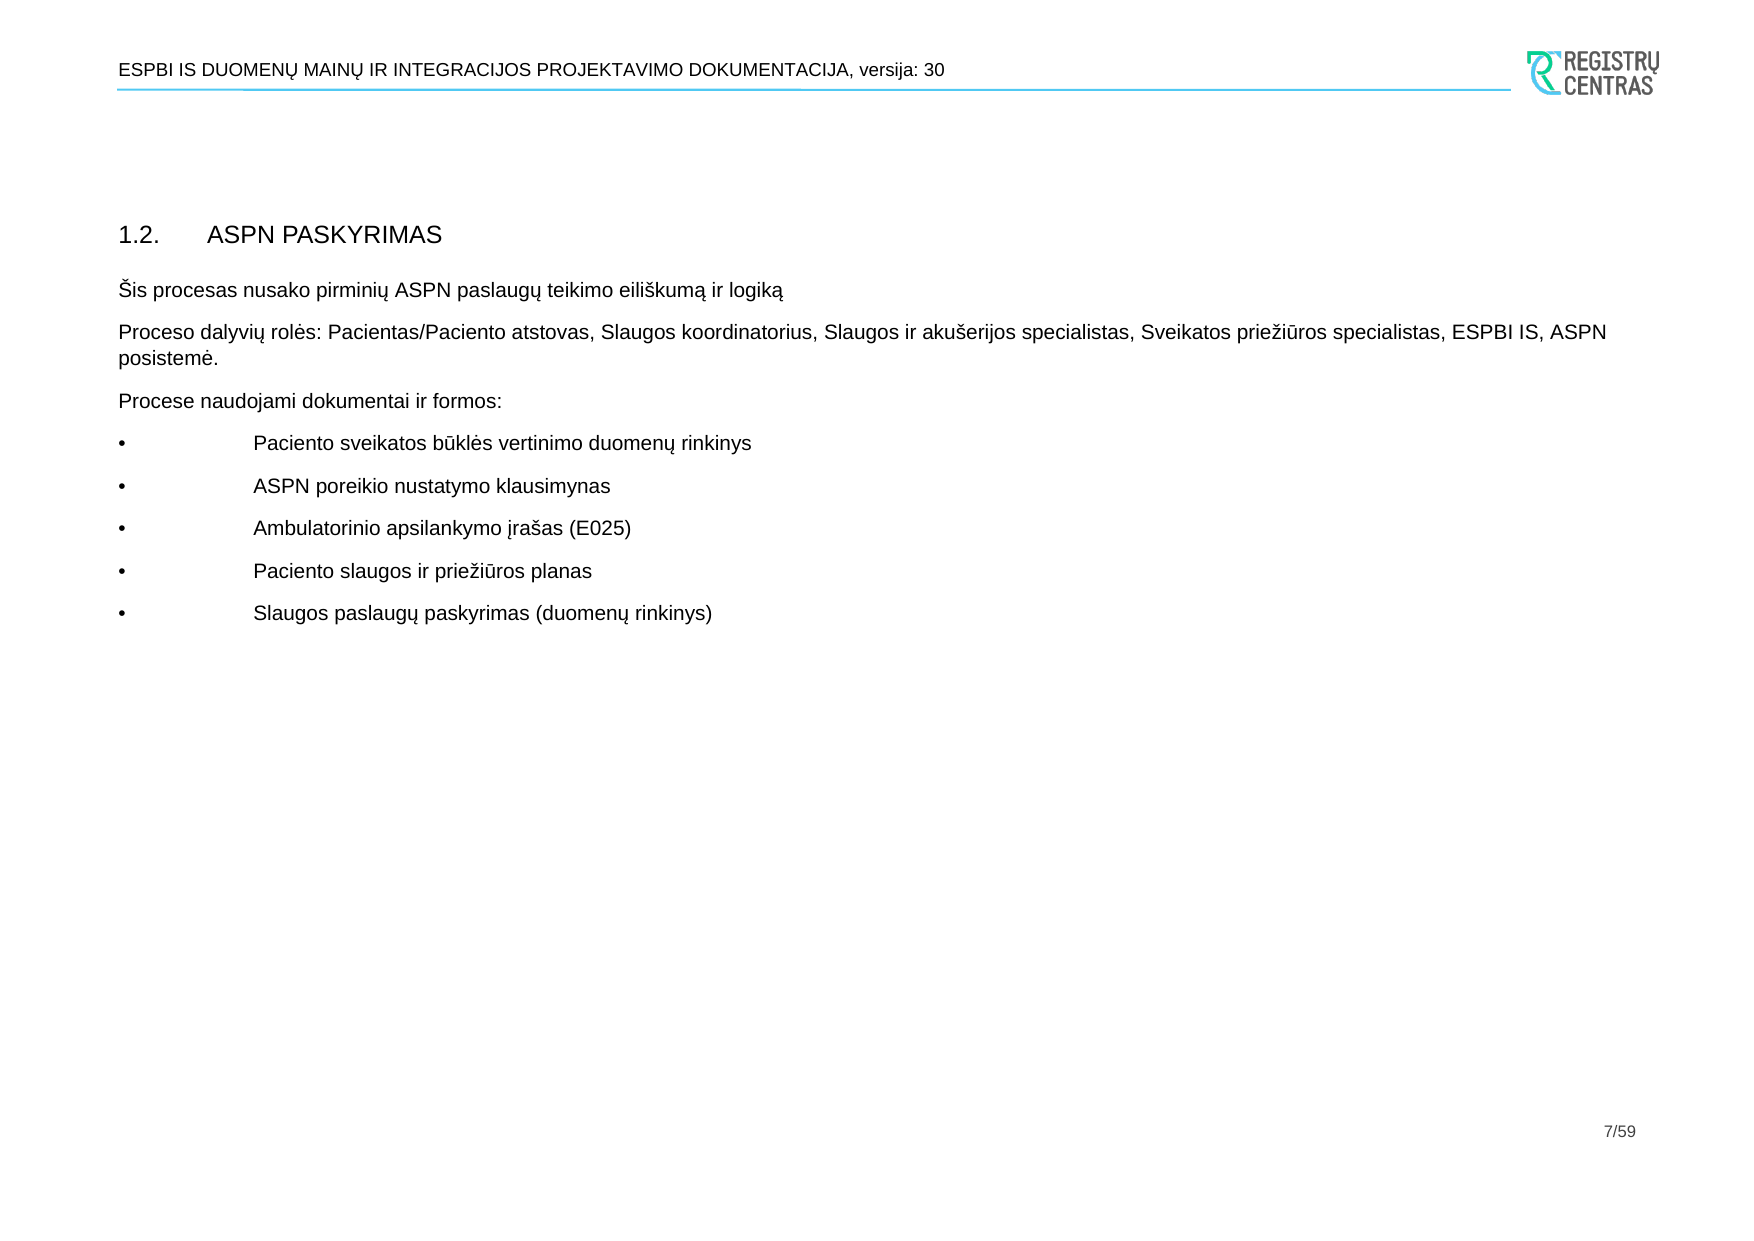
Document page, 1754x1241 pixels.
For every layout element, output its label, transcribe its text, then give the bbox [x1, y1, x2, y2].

text • Ambulatorinio apsilankymo įrašas (E025) [118, 516, 1636, 540]
text Proceso dalyvių rolės: Pacientas/Paciento atstovas, Slaugos koordinatorius, Slaugos ir akušerijos specialistas, Sveikatos priežiūros specialistas, ESPBI IS, ASPN posistemė. [118, 320, 1636, 370]
text • Paciento sveikatos būklės vertinimo duomenų rinkinys [118, 431, 1636, 455]
picture [1526, 49, 1660, 96]
text Procese naudojami dokumentai ir formos: [118, 388, 1636, 412]
text ASPN PASKYRIMAS [118, 220, 1636, 248]
text • Slaugos paslaugų paskyrimas (duomenų rinkinys) [118, 601, 1636, 625]
text • ASPN poreikio nustatymo klausimynas [118, 473, 1636, 497]
text Šis procesas nusako pirminių ASPN paslaugų teikimo eiliškumą ir logiką [118, 278, 1636, 302]
text • Paciento slaugos ir priežiūros planas [118, 558, 1636, 582]
